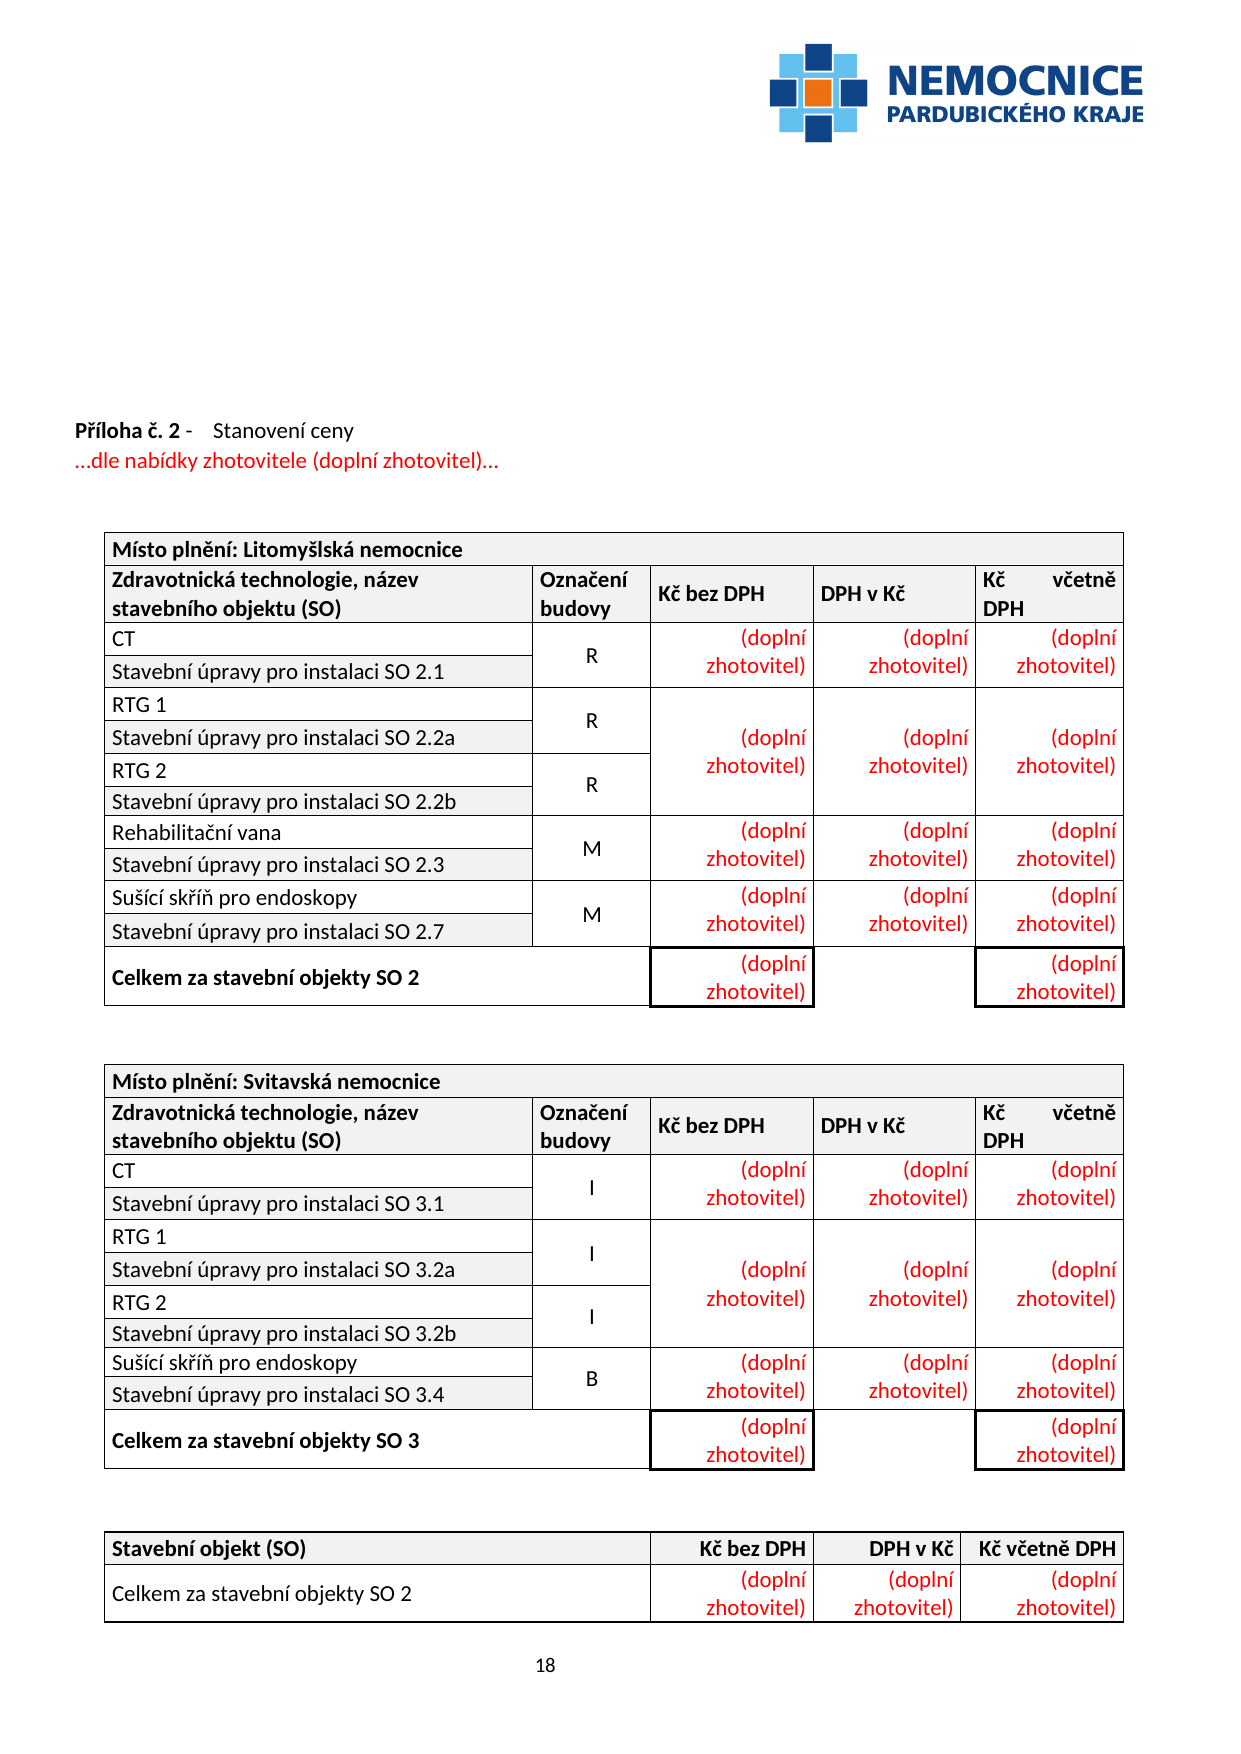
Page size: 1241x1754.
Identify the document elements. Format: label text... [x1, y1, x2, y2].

table_cell DPH v Kč [814, 566, 975, 622]
table_cell (doplní zhotovitel) [651, 1155, 813, 1219]
table_cell B [533, 1348, 650, 1409]
table_cell (doplní zhotovitel) [814, 1220, 975, 1347]
table_cell (doplní zhotovitel) [814, 623, 975, 687]
table_cell (doplní zhotovitel) [814, 1348, 975, 1409]
table_cell Označení budovy [533, 1098, 650, 1154]
table_cell Kč bez DPH [651, 1098, 813, 1154]
table_cell (doplní zhotovitel) [814, 881, 975, 946]
table_cell Kč bez DPH [651, 566, 813, 622]
table_cell R [533, 623, 650, 687]
table_cell (doplní zhotovitel) [652, 1412, 812, 1468]
table_cell RTG 2 [105, 1286, 532, 1318]
table_cell (doplní zhotovitel) [652, 949, 812, 1005]
table_cell (doplní zhotovitel) [651, 1348, 813, 1409]
table_cell Stavební úpravy pro instalaci SO 3.2b [105, 1319, 532, 1347]
table_cell Stavební úpravy pro instalaci SO 2.3 [105, 849, 532, 880]
table_cell R [533, 754, 650, 815]
table_header Místo plnění: Svitavská nemocnice [105, 1065, 1123, 1097]
table_cell (doplní zhotovitel) [651, 881, 813, 946]
table_cell RTG 2 [105, 754, 532, 786]
table_cell Stavební úpravy pro instalaci SO 2.7 [105, 914, 532, 946]
table_cell Rehabilitační vana [105, 816, 532, 848]
table_cell CT [105, 623, 532, 654]
table_cell (doplní zhotovitel) [961, 1565, 1123, 1621]
table_cell Kč včetně DPH [976, 566, 1123, 622]
table_cell (doplní zhotovitel) [976, 881, 1123, 946]
table_cell Stavební úpravy pro instalaci SO 3.1 [105, 1188, 532, 1219]
table_cell (doplní zhotovitel) [976, 1348, 1123, 1409]
table_header Místo plnění: Litomyšlská nemocnice [105, 533, 1123, 564]
table_cell (doplní zhotovitel) [651, 688, 813, 815]
table_cell [815, 1410, 974, 1468]
picture [768, 42, 1144, 144]
table_cell RTG 1 [105, 1220, 532, 1252]
table_cell Označení budovy [533, 566, 650, 622]
text …dle nabídky zhotovitele (doplní zhotovitel)… [75, 446, 1165, 474]
table_cell Stavební úpravy pro instalaci SO 2.1 [105, 656, 532, 687]
table_cell RTG 1 [105, 688, 532, 720]
table_cell (doplní zhotovitel) [814, 688, 975, 815]
table_cell (doplní zhotovitel) [977, 1412, 1122, 1468]
table_header Kč včetně DPH [961, 1533, 1123, 1564]
table_cell (doplní zhotovitel) [814, 1155, 975, 1219]
table_cell Zdravotnická technologie, název stavebního objektu (SO) [105, 566, 532, 622]
table_cell Sušící skříň pro endoskopy [105, 1348, 532, 1376]
table_cell Celkem za stavební objekty SO 2 [105, 947, 649, 1005]
table_cell Kč včetně DPH [976, 1098, 1123, 1154]
table_cell M [533, 881, 650, 946]
table_cell (doplní zhotovitel) [976, 1220, 1123, 1347]
table_cell (doplní zhotovitel) [814, 1565, 960, 1621]
table_header Kč bez DPH [651, 1533, 813, 1564]
table_cell Stavební úpravy pro instalaci SO 3.4 [105, 1377, 532, 1409]
table_cell (doplní zhotovitel) [976, 1155, 1123, 1219]
table_cell R [533, 688, 650, 753]
table_cell Zdravotnická technologie, název stavebního objektu (SO) [105, 1098, 532, 1154]
table_cell Stavební úpravy pro instalaci SO 2.2b [105, 787, 532, 815]
table_cell Celkem za stavební objekty SO 3 [105, 1410, 649, 1468]
table_cell I [533, 1286, 650, 1347]
table_cell (doplní zhotovitel) [651, 1220, 813, 1347]
table_cell I [533, 1155, 650, 1219]
table_cell (doplní zhotovitel) [977, 949, 1122, 1005]
table_cell Stavební úpravy pro instalaci SO 3.2a [105, 1253, 532, 1285]
table_cell [815, 947, 974, 1005]
table_cell CT [105, 1155, 532, 1187]
table_cell M [533, 816, 650, 880]
table_cell DPH v Kč [814, 1098, 975, 1154]
table_cell (doplní zhotovitel) [976, 688, 1123, 815]
table_cell (doplní zhotovitel) [651, 623, 813, 687]
table_cell (doplní zhotovitel) [976, 623, 1123, 687]
table_cell (doplní zhotovitel) [814, 816, 975, 880]
text Příloha č. 2 - Stanovení ceny [75, 417, 1165, 445]
table_cell Celkem za stavební objekty SO 2 [105, 1565, 650, 1621]
table_header Stavební objekt (SO) [105, 1533, 650, 1564]
table_cell Stavební úpravy pro instalaci SO 2.2a [105, 721, 532, 753]
table_cell (doplní zhotovitel) [976, 816, 1123, 880]
table_header DPH v Kč [814, 1533, 960, 1564]
table_cell (doplní zhotovitel) [651, 816, 813, 880]
table_cell Sušící skříň pro endoskopy [105, 881, 532, 913]
table_cell I [533, 1220, 650, 1285]
table_cell (doplní zhotovitel) [651, 1565, 813, 1621]
